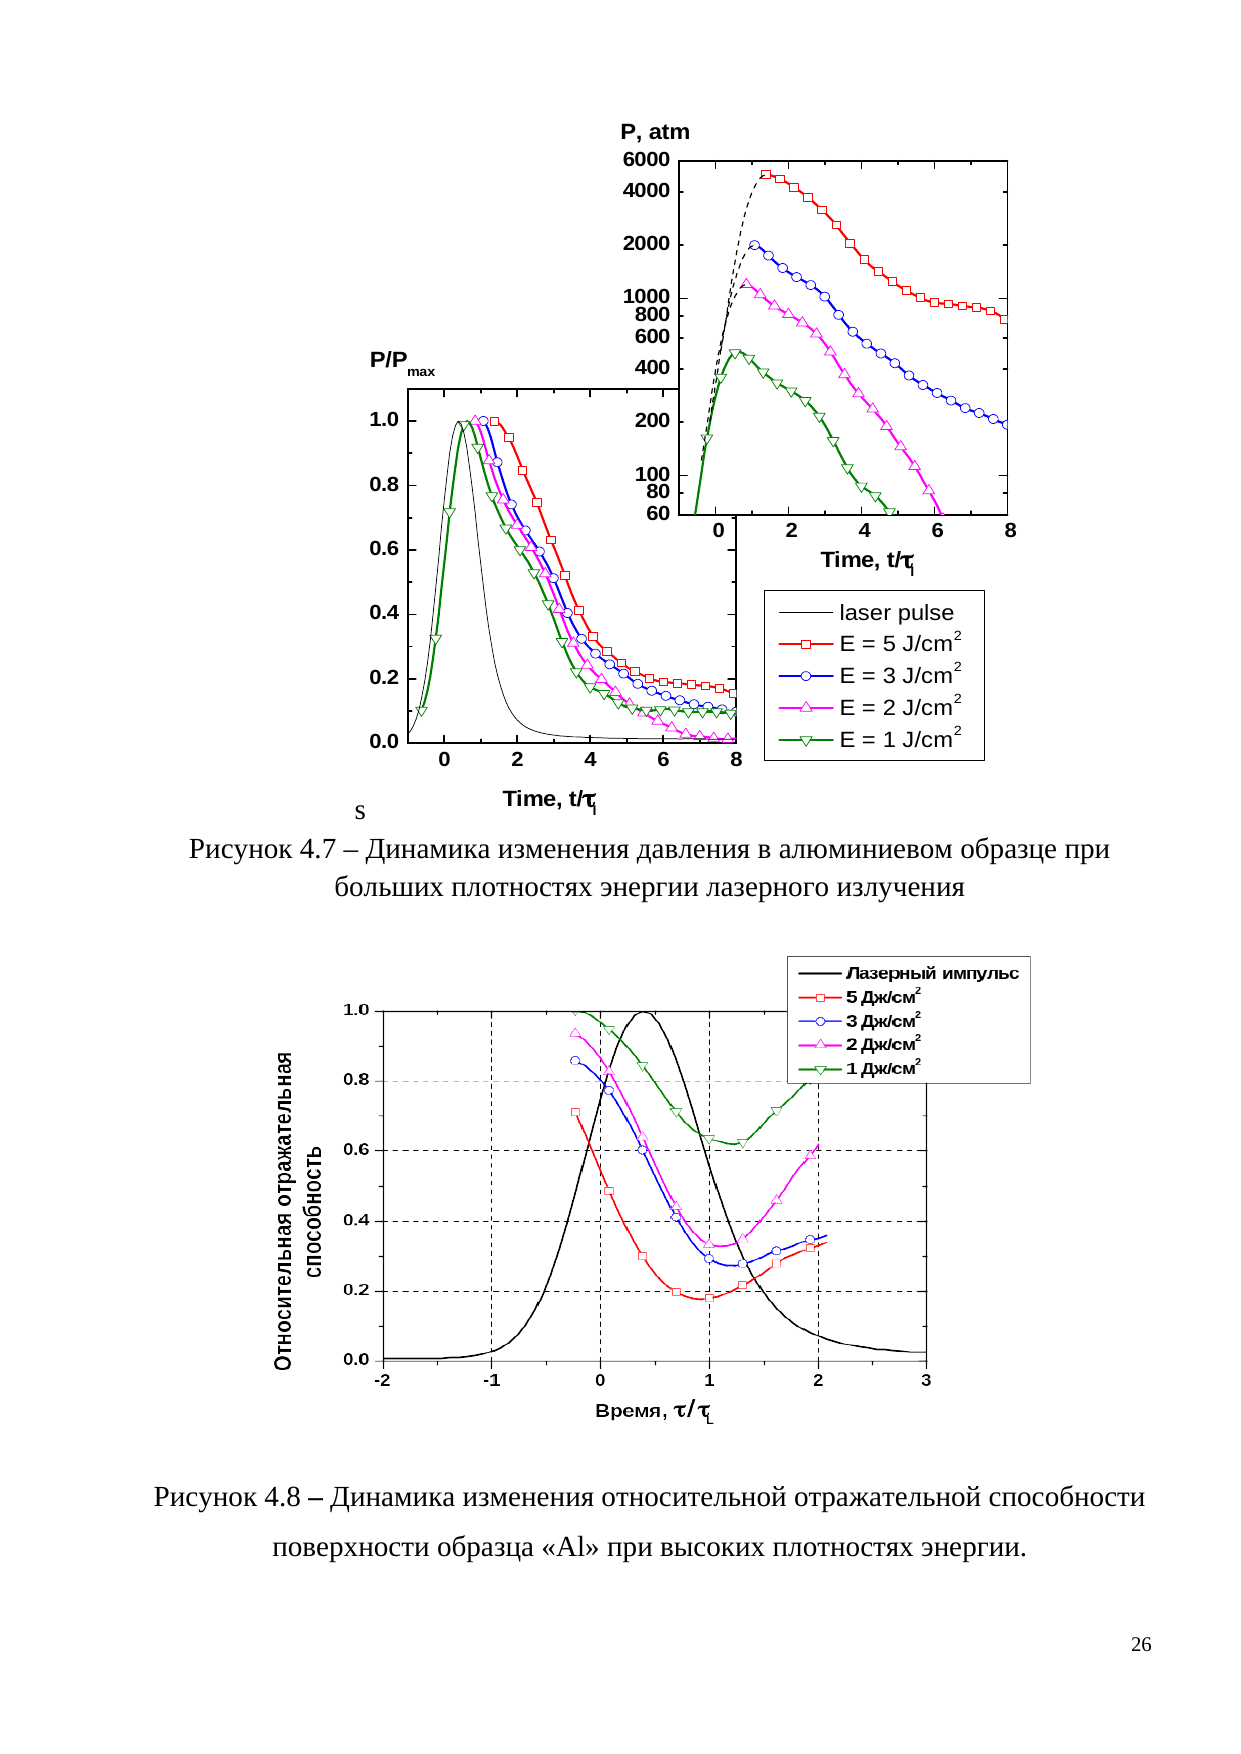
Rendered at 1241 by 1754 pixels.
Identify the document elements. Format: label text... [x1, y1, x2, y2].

text Рисунок 4.7 – Динамика изменения давления в алюминиевом образце при больших плотностях энергии лазерного излучения [148, 831, 1152, 903]
text Рисунок 4.8 – Динамика изменения относительной отражательной способности поверхности образца «Al» при высоких плотностях энергии. [148, 1479, 1152, 1563]
text s [148, 118, 1152, 826]
